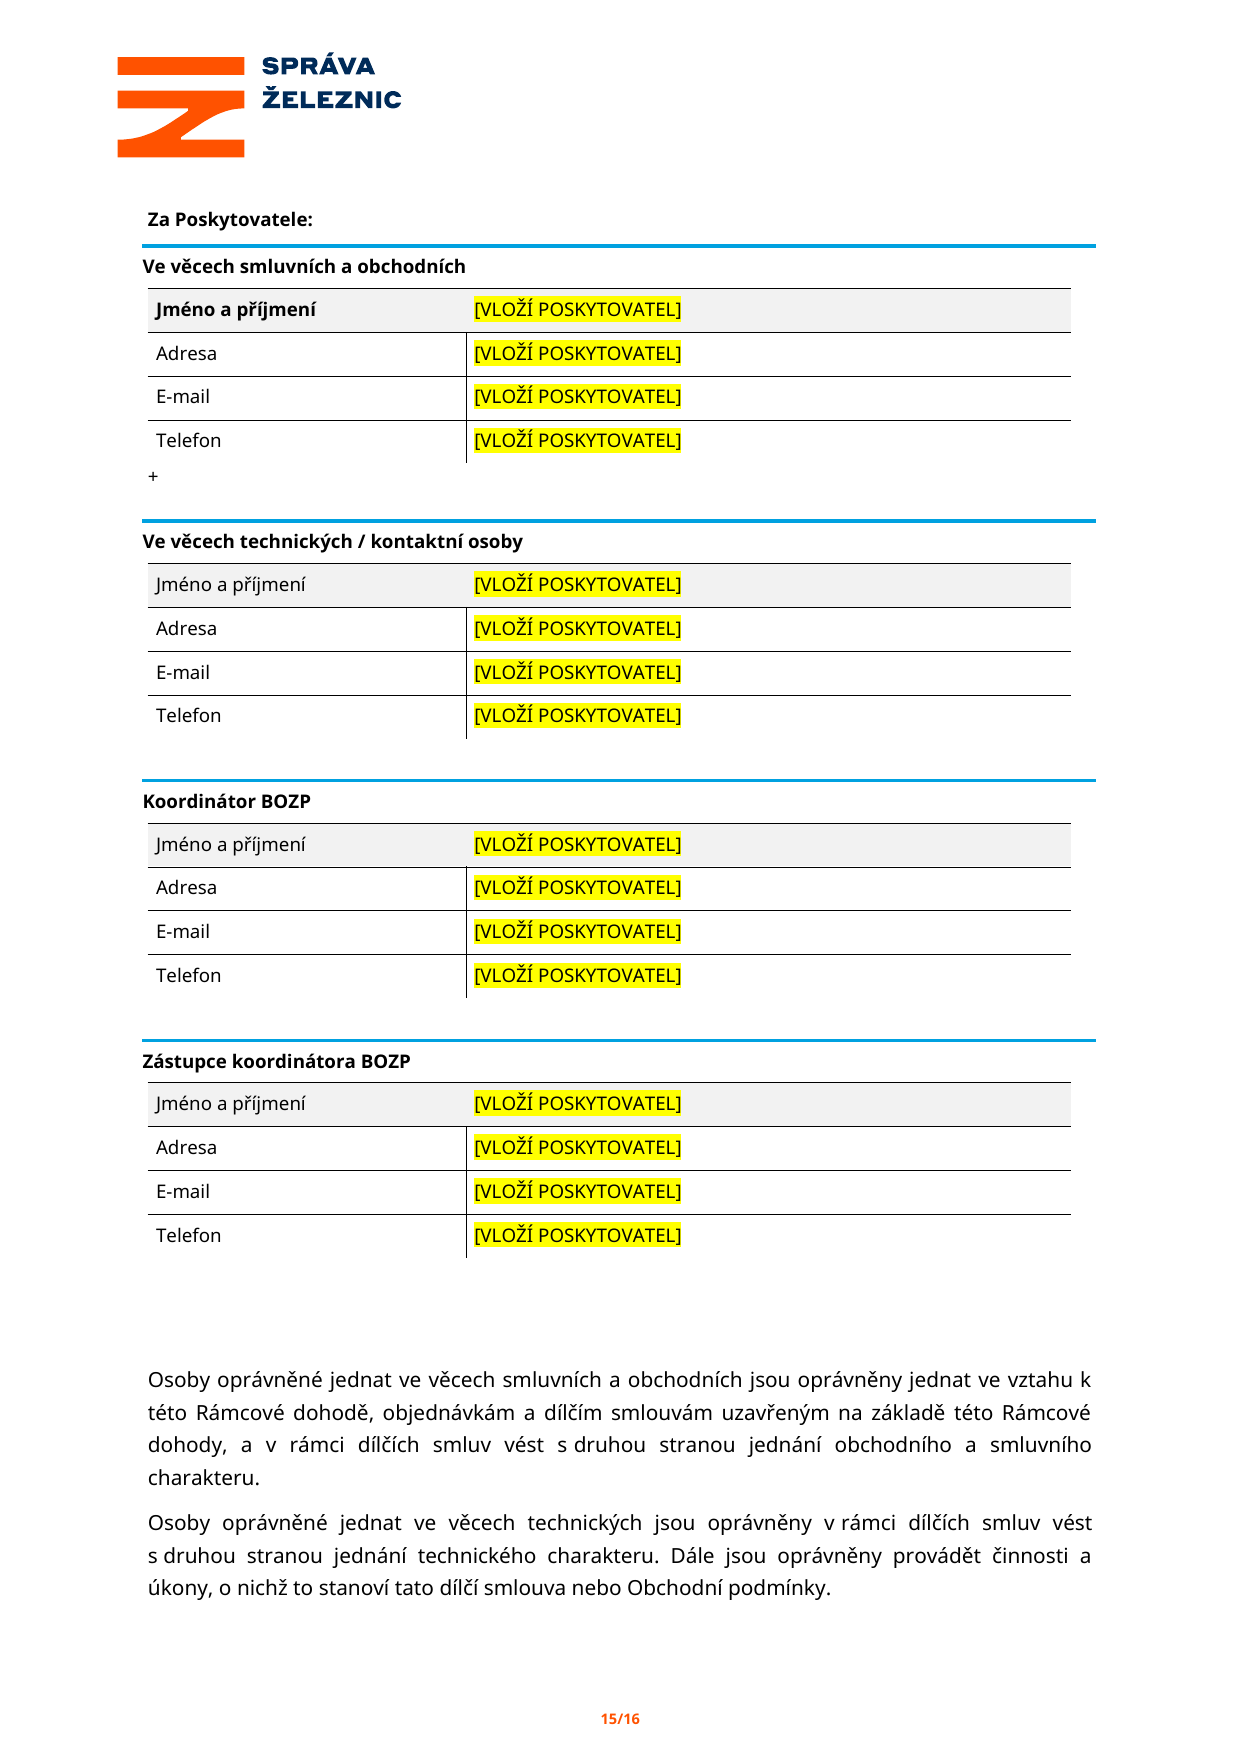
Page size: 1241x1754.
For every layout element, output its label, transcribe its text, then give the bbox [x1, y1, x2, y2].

text Osoby oprávněné jednat ve věcech smluvních a obchodních jsou oprávněny jednat ve vztahu k této Rámcové dohodě, objednávkám a dílčím smlouvám uzavřeným na základě této Rámcové dohody, a v rámci dílčích smluv vést s druhou stranou jednání obchodního a smluvního charakteru. [148, 1365, 1093, 1491]
table_cell [VLOŽÍ POSKYTOVATEL] [467, 1215, 1071, 1258]
table_cell [VLOŽÍ POSKYTOVATEL] [467, 377, 1071, 419]
table_cell [VLOŽÍ POSKYTOVATEL] [467, 696, 1071, 738]
text + [148, 463, 1093, 489]
table_cell E-mail [148, 377, 466, 419]
table_header Jméno a příjmení [148, 289, 466, 332]
table_cell E-mail [148, 652, 466, 694]
table_cell Adresa [148, 868, 466, 910]
text Koordinátor BOZP [142, 782, 1096, 814]
table_header Jméno a příjmení [148, 564, 466, 607]
table_cell [VLOŽÍ POSKYTOVATEL] [467, 1171, 1071, 1214]
table_header Jméno a příjmení [148, 824, 466, 866]
table_header [VLOŽÍ POSKYTOVATEL] [466, 824, 1071, 866]
table_cell [VLOŽÍ POSKYTOVATEL] [467, 608, 1071, 651]
table_cell E-mail [148, 911, 466, 954]
table_cell [VLOŽÍ POSKYTOVATEL] [467, 652, 1071, 694]
text Za Poskytovatele: [148, 203, 1093, 232]
text Ve věcech technických / kontaktní osoby [142, 523, 1096, 554]
table_header [VLOŽÍ POSKYTOVATEL] [466, 564, 1071, 607]
text Ve věcech smluvních a obchodních [142, 248, 1096, 279]
table_cell [VLOŽÍ POSKYTOVATEL] [467, 955, 1071, 998]
table_header [VLOŽÍ POSKYTOVATEL] [466, 1083, 1071, 1126]
table_cell Adresa [148, 608, 466, 651]
table_header [VLOŽÍ POSKYTOVATEL] [466, 289, 1071, 332]
table_cell [VLOŽÍ POSKYTOVATEL] [467, 333, 1071, 376]
table_cell Telefon [148, 955, 466, 998]
text Osoby oprávněné jednat ve věcech technických jsou oprávněny v rámci dílčích smluv vést s druhou stranou jednání technického charakteru. Dále jsou oprávněny provádět činnosti a úkony, o nichž to stanoví tato dílčí smlouva nebo Obchodní podmínky. [148, 1508, 1093, 1602]
table_cell Adresa [148, 1127, 466, 1170]
table_cell [VLOŽÍ POSKYTOVATEL] [467, 868, 1071, 910]
table_cell [VLOŽÍ POSKYTOVATEL] [467, 1127, 1071, 1170]
table_cell Telefon [148, 421, 466, 463]
table_cell [VLOŽÍ POSKYTOVATEL] [467, 911, 1071, 954]
text Zástupce koordinátora BOZP [142, 1042, 1096, 1073]
table_cell Adresa [148, 333, 466, 376]
table_header Jméno a příjmení [148, 1083, 466, 1126]
table_cell [VLOŽÍ POSKYTOVATEL] [467, 421, 1071, 463]
table_cell Telefon [148, 1215, 466, 1258]
table_cell E-mail [148, 1171, 466, 1214]
table_cell Telefon [148, 696, 466, 738]
